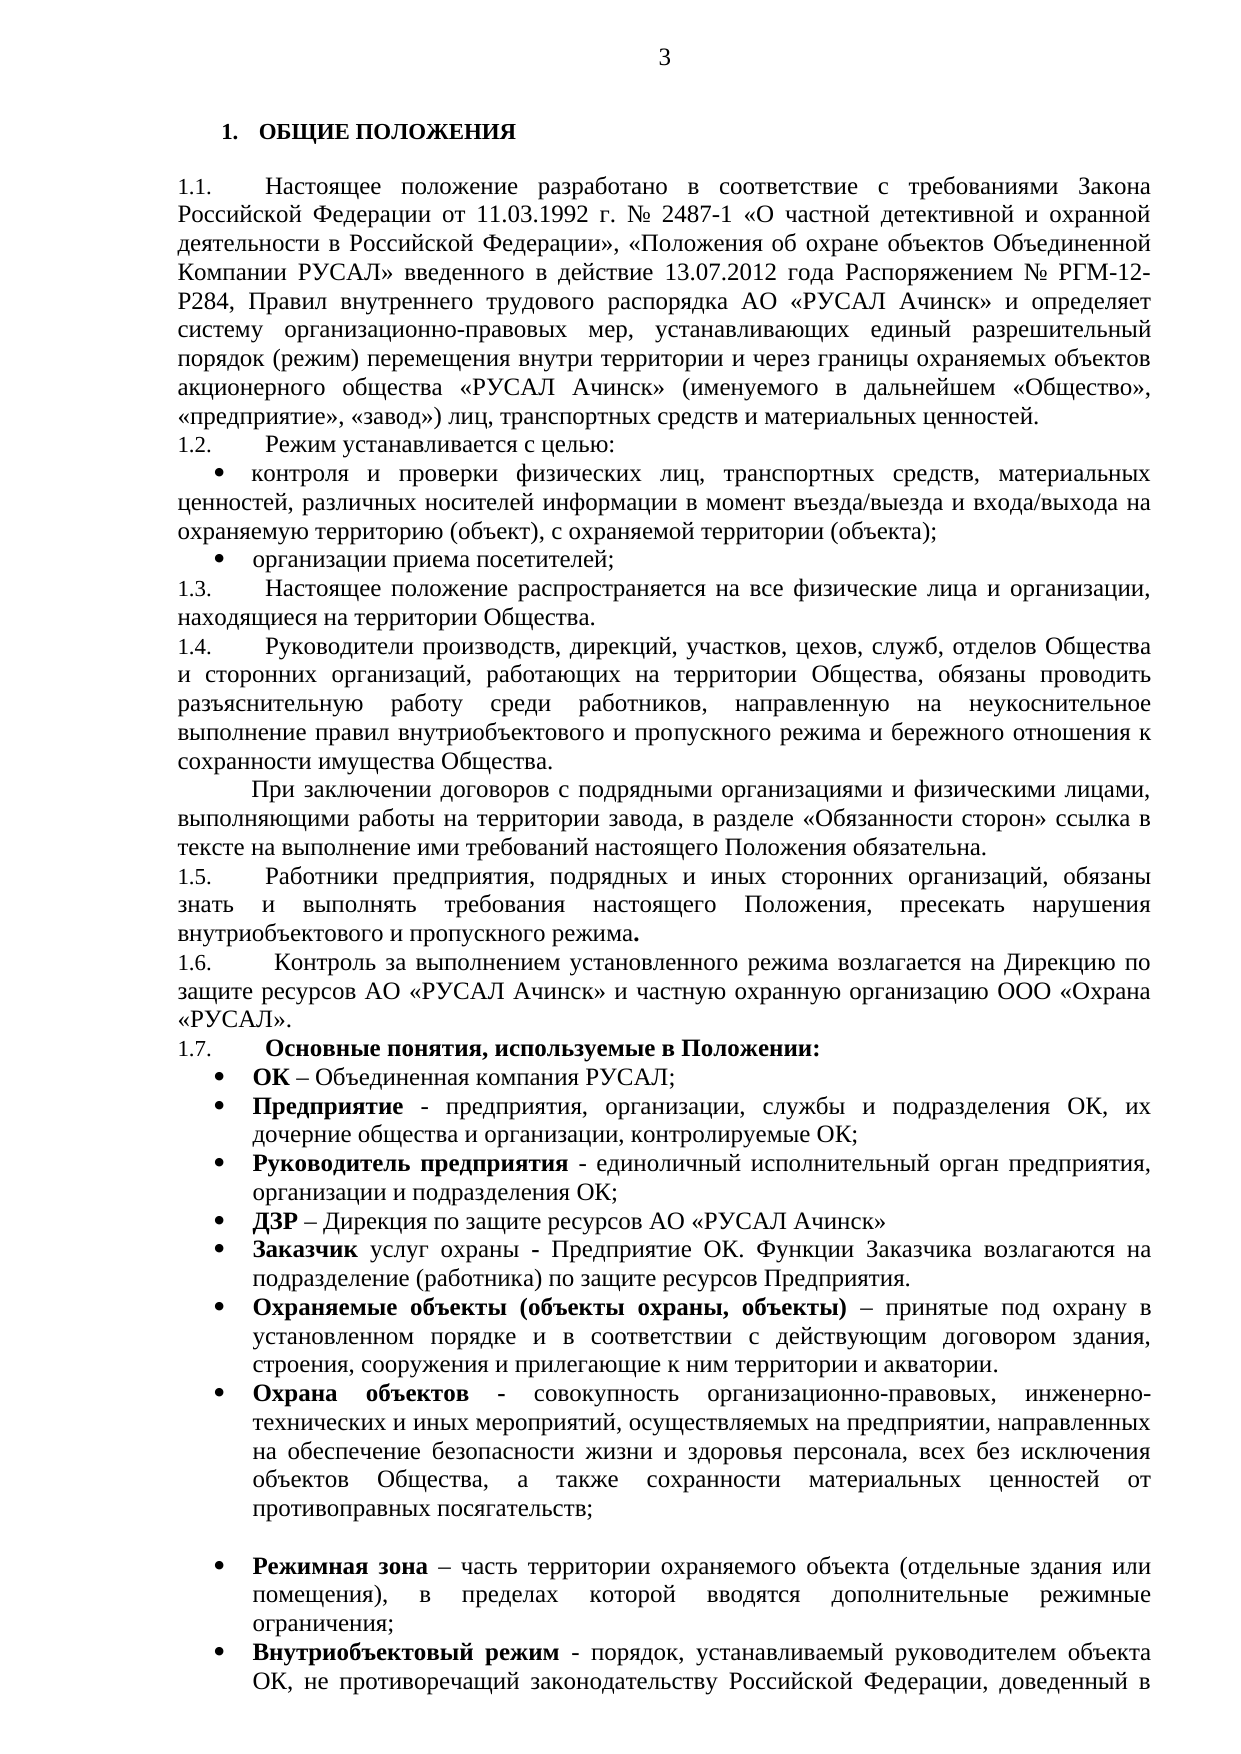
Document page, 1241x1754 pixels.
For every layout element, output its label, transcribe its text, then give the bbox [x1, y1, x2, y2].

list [215, 1637, 1152, 1694]
text При заключении договоров с подрядными организациями и физическими лицами, выполняющими работы на территории завода, в разделе «Обязанности сторон» ссылка в тексте на выполнение ими требований настоящего Положения обязательна. [177, 774, 1152, 861]
list контроля и проверки физических лиц, транспортных средств, материальных ценностей, различных носителей информации в момент въезда/выезда и входа/выхода на охраняемую территорию (объект), с охраняемой территории (объекта); [177, 458, 1152, 544]
list ОК – Объединенная компания РУСАЛ; [215, 1062, 1152, 1091]
list Основные понятия, используемые в Положении: [177, 1033, 1152, 1062]
list Настоящее положение распространяется на все физические лица и организации, находящиеся на территории Общества. [177, 573, 1152, 631]
list Предприятие - предприятия, организации, службы и подразделения ОК, их дочерние общества и организации, контролируемые ОК; [215, 1091, 1152, 1148]
list Заказчик услуг охраны - Предприятие ОК. Функции Заказчика возлагаются на подразделение (работника) по защите ресурсов Предприятия. [215, 1234, 1152, 1292]
list Настоящее положение разработано в соответствие с требованиями Закона Российской Федерации от 11.03.1992 г. № 2487-1 «О частной детективной и охранной деятельности в Российской Федерации», «Положения об охране объектов Объединенной Компании РУСАЛ» введенного в действие 13.07.2012 года Распоряжением № РГМ-12-Р284, Правил внутреннего трудового распорядка АО «РУСАЛ Ачинск» и определяет систему организационно-правовых мер, устанавливающих единый разрешительный порядок (режим) перемещения внутри территории и через границы охраняемых объектов акционерного общества «РУСАЛ Ачинск» (именуемого в дальнейшем «Общество», «предприятие», «завод») лиц, транспортных средств и материальных ценностей. [177, 171, 1152, 429]
list Режимная зона – часть территории охраняемого объекта (отдельные здания или помещения), в пределах которой вводятся дополнительные режимные ограничения; [215, 1551, 1152, 1637]
list Контроль за выполнением установленного режима возлагается на Дирекцию по защите ресурсов АО «РУСАЛ Ачинск» и частную охранную организацию ООО «Охрана «РУСАЛ». [177, 947, 1152, 1033]
list Режим устанавливается с целью: [177, 429, 1152, 458]
list ДЗР – Дирекция по защите ресурсов АО «РУСАЛ Ачинск» [215, 1206, 1152, 1234]
list ОБЩИЕ ПОЛОЖЕНИЯ [221, 118, 1152, 144]
list организации приема посетителей; [215, 544, 1152, 573]
list Работники предприятия, подрядных и иных сторонних организаций, обязаны знать и выполнять требования настоящего Положения, пресекать нарушения внутриобъектового и пропускного режима. [177, 861, 1152, 947]
list Руководители производств, дирекций, участков, цехов, служб, отделов Общества и сторонних организаций, работающих на территории Общества, обязаны проводить разъяснительную работу среди работников, направленную на неукоснительное выполнение правил внутриобъектового и пропускного режима и бережного отношения к сохранности имущества Общества. [177, 631, 1152, 774]
list Руководитель предприятия - единоличный исполнительный орган предприятия, организации и подразделения ОК; [215, 1148, 1152, 1206]
list Охрана объектов - совокупность организационно-правовых, инженерно-технических и иных мероприятий, осуществляемых на предприятии, направленных на обеспечение безопасности жизни и здоровья персонала, всех без исключения объектов Общества, а также сохранности материальных ценностей от противоправных посягательств; [215, 1378, 1152, 1522]
list Охраняемые объекты (объекты охраны, объекты) – принятые под охрану в установленном порядке и в соответствии с действующим договором здания, строения, сооружения и прилегающие к ним территории и акватории. [215, 1292, 1152, 1378]
